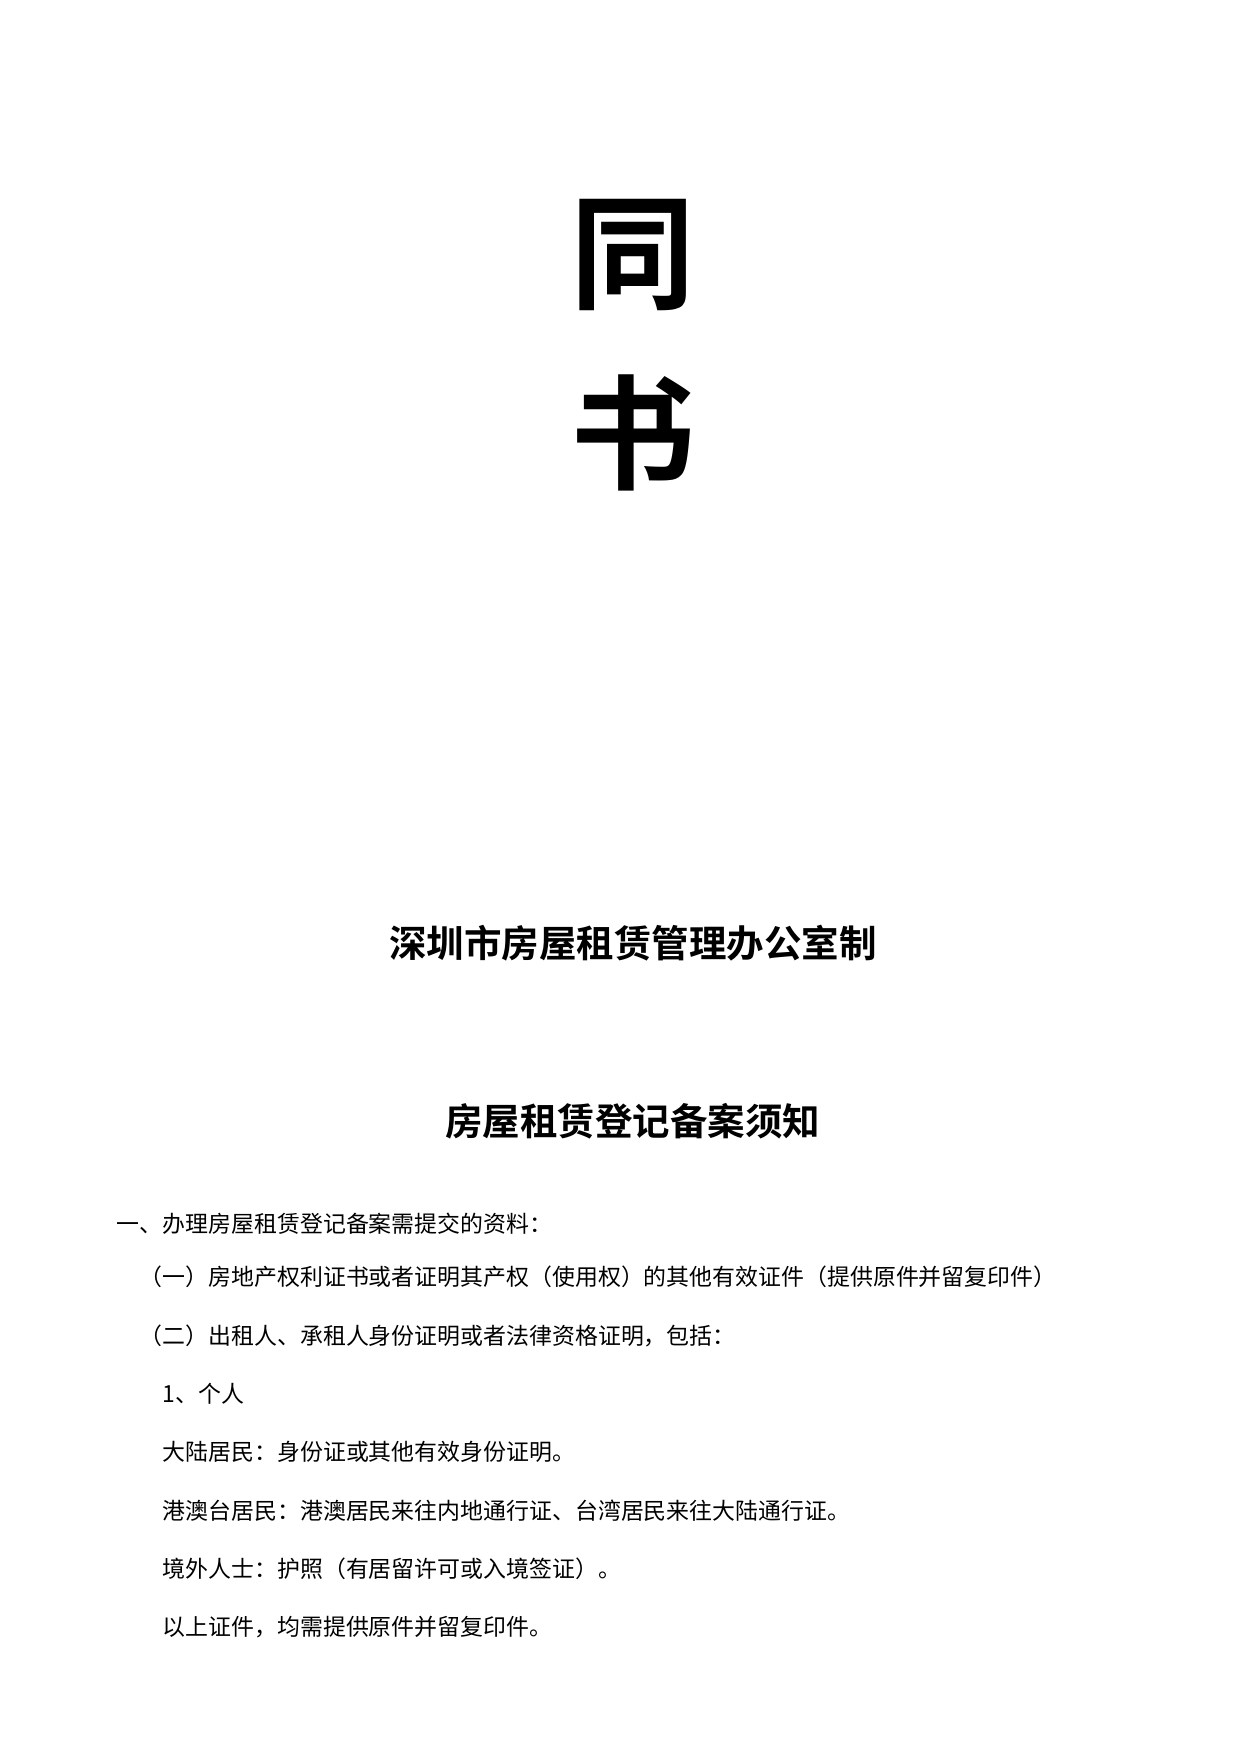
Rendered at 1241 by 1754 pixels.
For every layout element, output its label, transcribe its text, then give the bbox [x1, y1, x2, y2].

text 一、办理房屋租赁登记备案需提交的资料： [117, 1206, 1148, 1239]
text 深圳市房屋租赁管理办公室制 [117, 914, 1148, 968]
text （一）房地产权利证书或者证明其产权（使用权）的其他有效证件（提供原件并留复印件） [117, 1239, 1148, 1297]
text 境外人士：护照（有居留许可或入境签证）。 [117, 1531, 1148, 1589]
text 以上证件，均需提供原件并留复印件。 [117, 1589, 1148, 1647]
text 1、个人 [117, 1356, 1148, 1414]
text 大陆居民：身份证或其他有效身份证明。 [117, 1414, 1148, 1472]
text 港澳台居民：港澳居民来往内地通行证、台湾居民来往大陆通行证。 [117, 1472, 1148, 1531]
text 书 [117, 335, 1148, 516]
text 房屋租赁登记备案须知 [117, 1089, 1148, 1147]
text （二）出租人、承租人身份证明或者法律资格证明，包括： [117, 1297, 1148, 1356]
text 同 [117, 154, 1148, 335]
